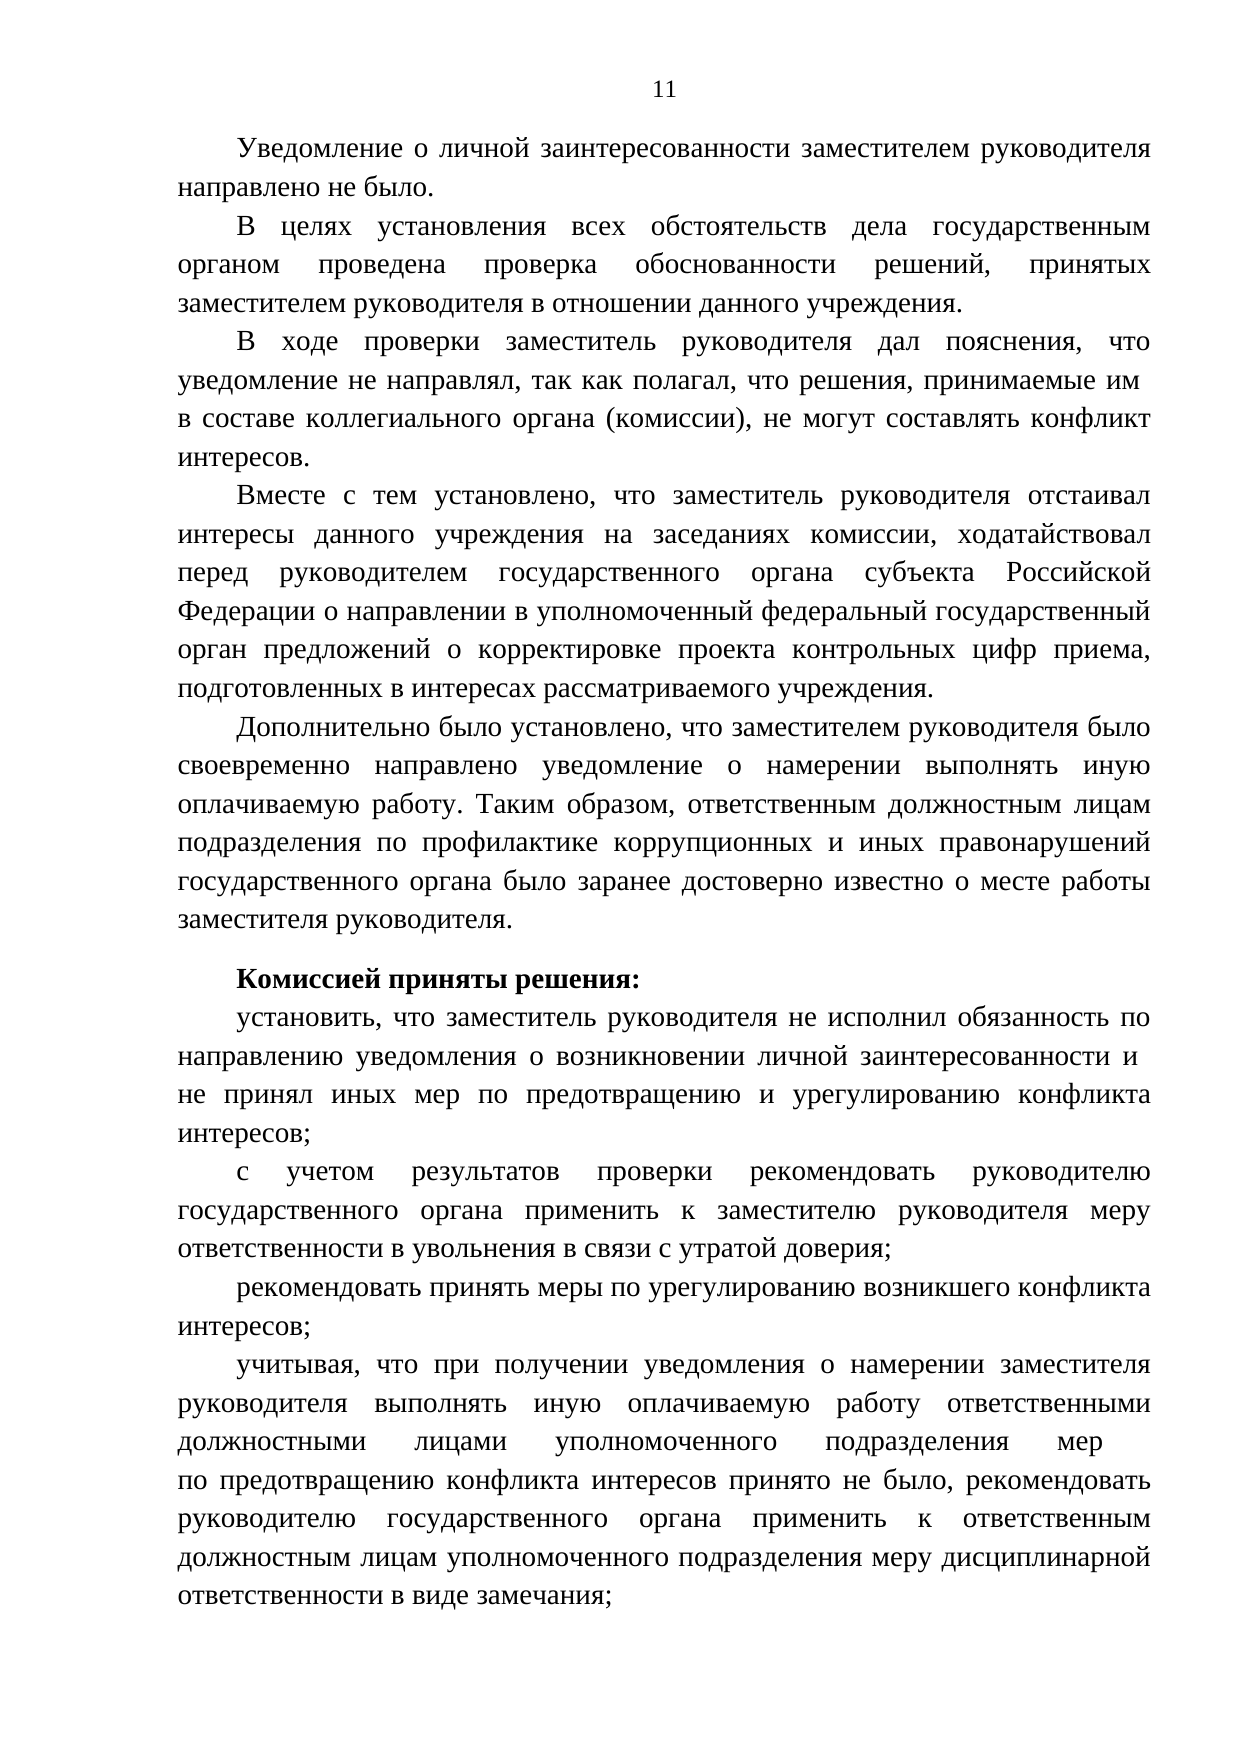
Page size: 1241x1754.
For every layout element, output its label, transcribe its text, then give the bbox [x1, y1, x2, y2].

text В целях установления всех обстоятельств дела государственным органом проведена проверка обоснованности решений, принятых заместителем руководителя в отношении данного учреждения. [177, 208, 1152, 318]
text Комиссией приняты решения: [177, 961, 1152, 994]
text Вместе с тем установлено, что заместитель руководителя отстаивал интересы данного учреждения на заседаниях комиссии, ходатайствовал перед руководителем государственного органа субъекта Российской Федерации о направлении в уполномоченный федеральный государственный орган предложений о корректировке проекта контрольных цифр приема, подготовленных в интересах рассматриваемого учреждения. [177, 477, 1152, 704]
text с учетом результатов проверки рекомендовать руководителю государственного органа применить к заместителю руководителя меру ответственности в увольнения в связи с утратой доверия; [177, 1153, 1152, 1264]
text Дополнительно было установлено, что заместителем руководителя было своевременно направлено уведомление о намерении выполнять иную оплачиваемую работу. Таким образом, ответственным должностным лицам подразделения по профилактике коррупционных и иных правонарушений государственного органа было заранее достоверно известно о месте работы заместителя руководителя. [177, 709, 1152, 935]
text рекомендовать принять меры по урегулированию возникшего конфликта интересов; [177, 1269, 1152, 1341]
text Уведомление о личной заинтересованности заместителем руководителя направлено не было. [177, 131, 1152, 203]
text установить, что заместитель руководителя не исполнил обязанность по направлению уведомления о возникновении личной заинтересованности и не принял иных мер по предотвращению и урегулированию конфликта интересов; [177, 999, 1152, 1148]
text В ходе проверки заместитель руководителя дал пояснения, что уведомление не направлял, так как полагал, что решения, принимаемые им в составе коллегиального органа (комиссии), не могут составлять конфликт интересов. [177, 323, 1152, 472]
text учитывая, что при получении уведомления о намерении заместителя руководителя выполнять иную оплачиваемую работу ответственными должностными лицами уполномоченного подразделения мер по предотвращению конфликта интересов принято не было, рекомендовать руководителю государственного органа применить к ответственным должностным лицам уполномоченного подразделения меру дисциплинарной ответственности в виде замечания; [177, 1346, 1152, 1611]
